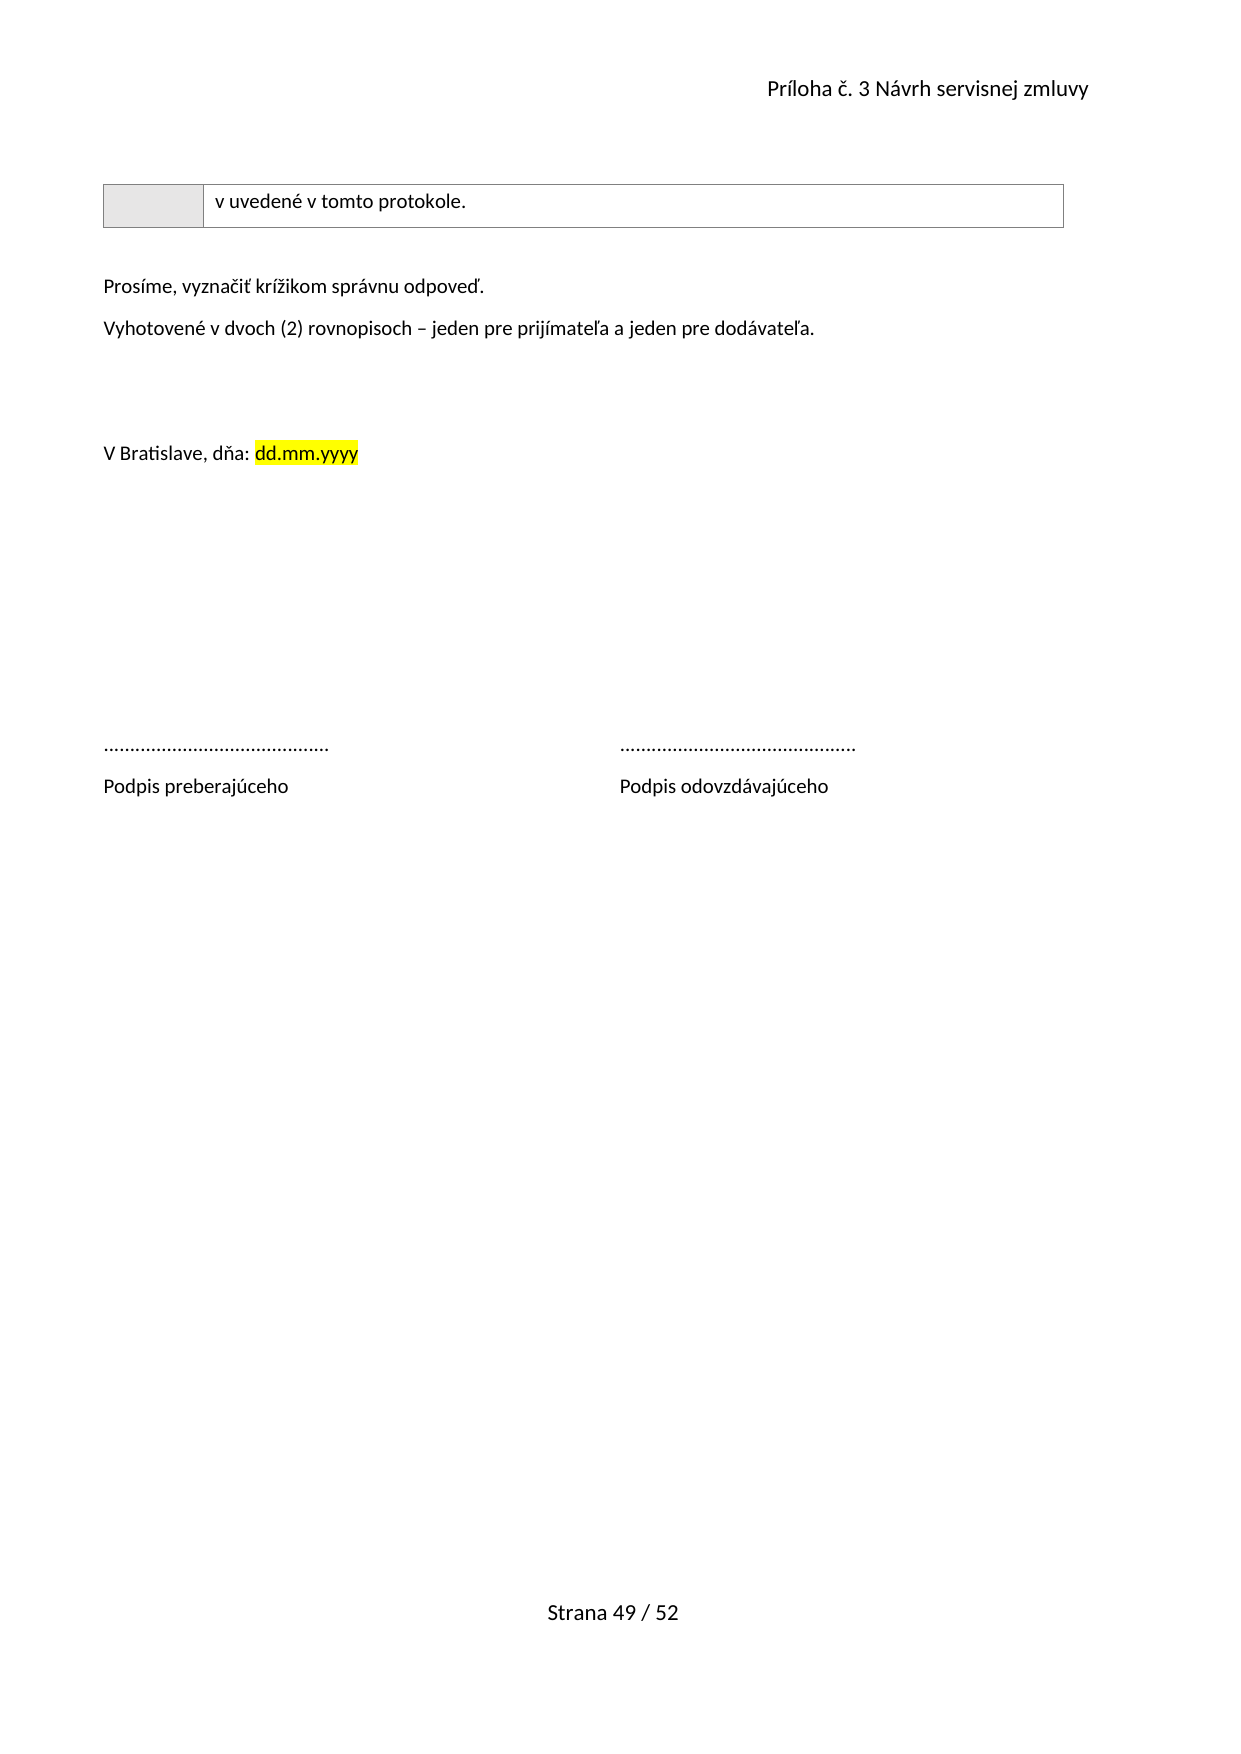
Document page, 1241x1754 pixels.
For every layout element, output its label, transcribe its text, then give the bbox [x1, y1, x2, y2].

text Vyhotovené v dvoch (2) rovnopisoch – jeden pre prijímateľa a jeden pre dodávateľa. [103, 311, 1122, 340]
text V Bratislave, dňa: dd.mm.yyyy [103, 436, 1122, 465]
table_cell X/? [104, 185, 203, 227]
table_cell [204, 185, 1063, 227]
text ........................................... ............................................. [103, 728, 1122, 757]
text Podpis preberajúceho Podpis odovzdávajúceho [103, 769, 1122, 798]
text Prosíme, vyznačiť krížikom správnu odpoveď. [103, 269, 1122, 298]
